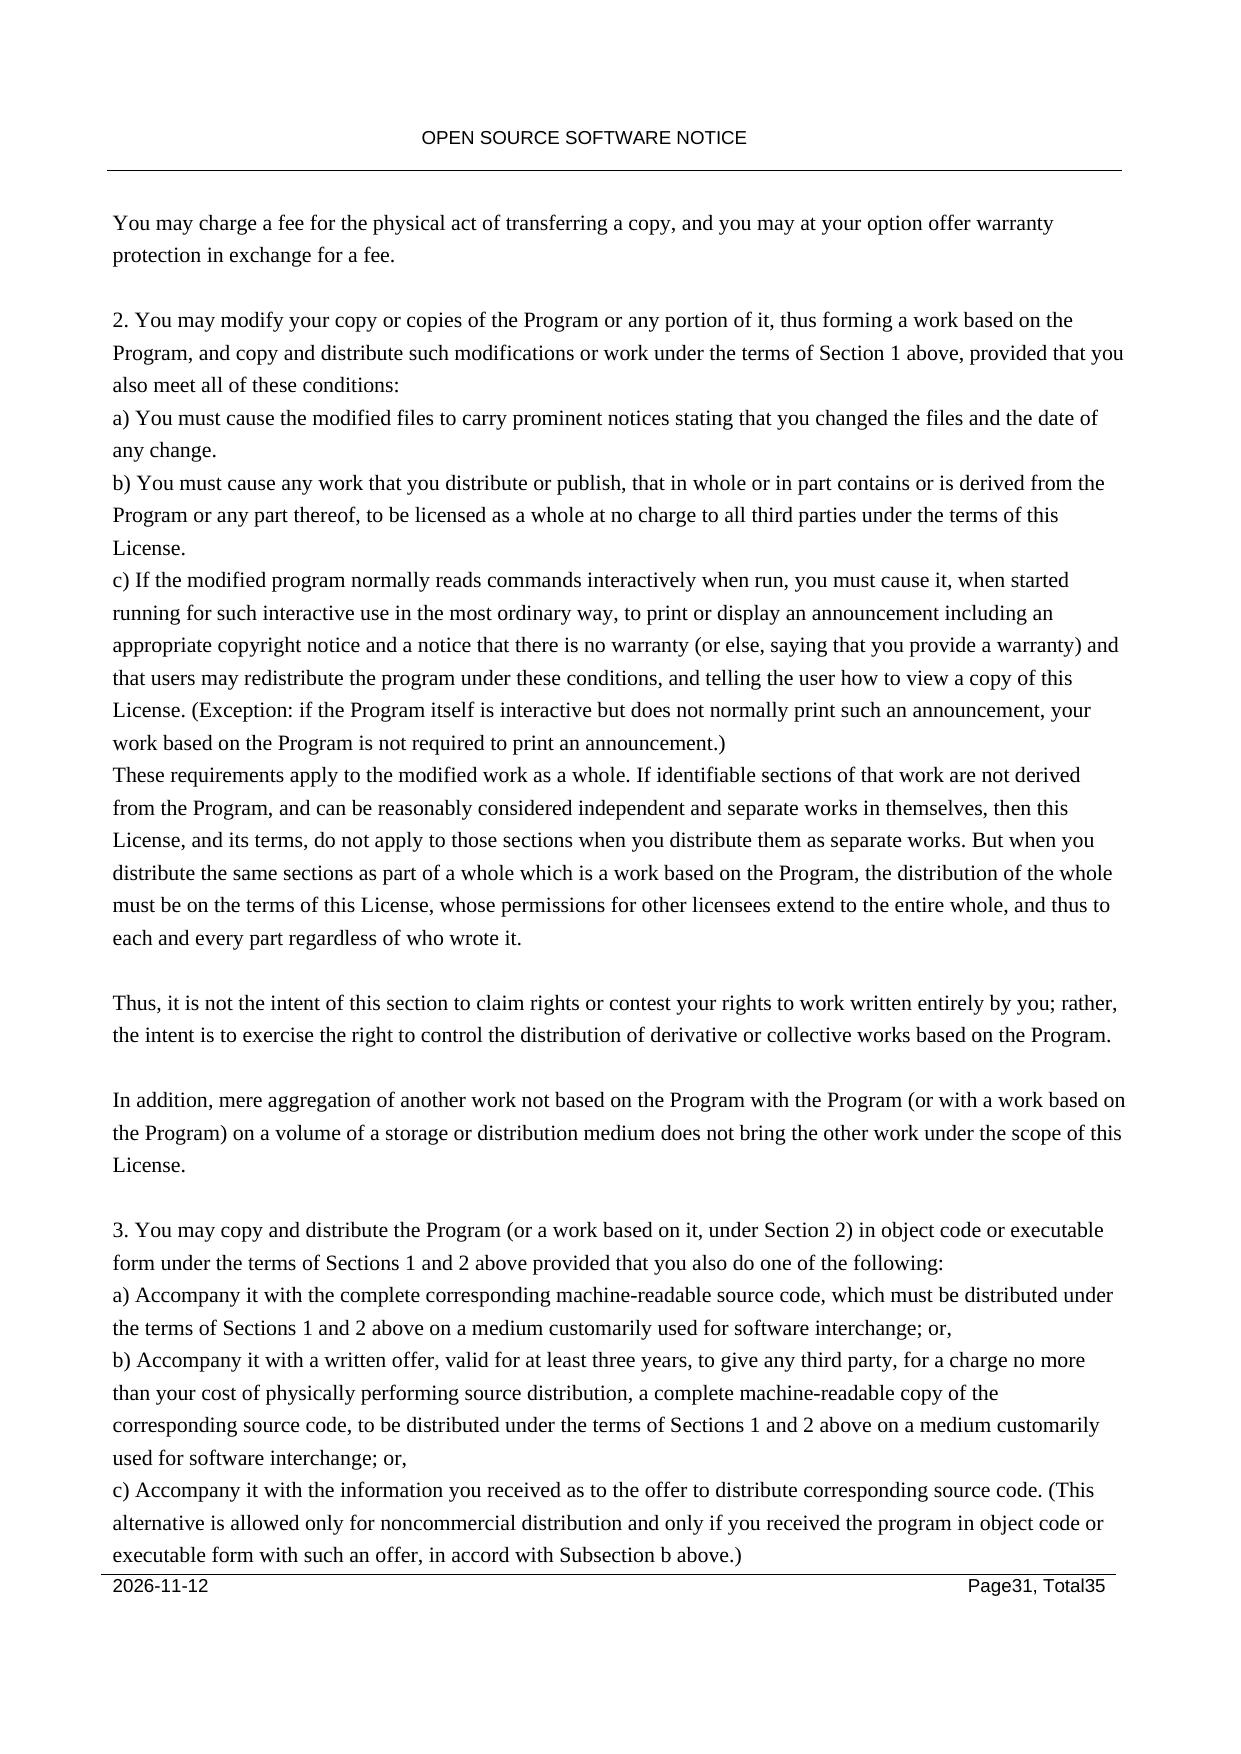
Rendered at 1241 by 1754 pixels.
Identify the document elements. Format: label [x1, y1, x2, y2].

text [112, 206, 1128, 1571]
